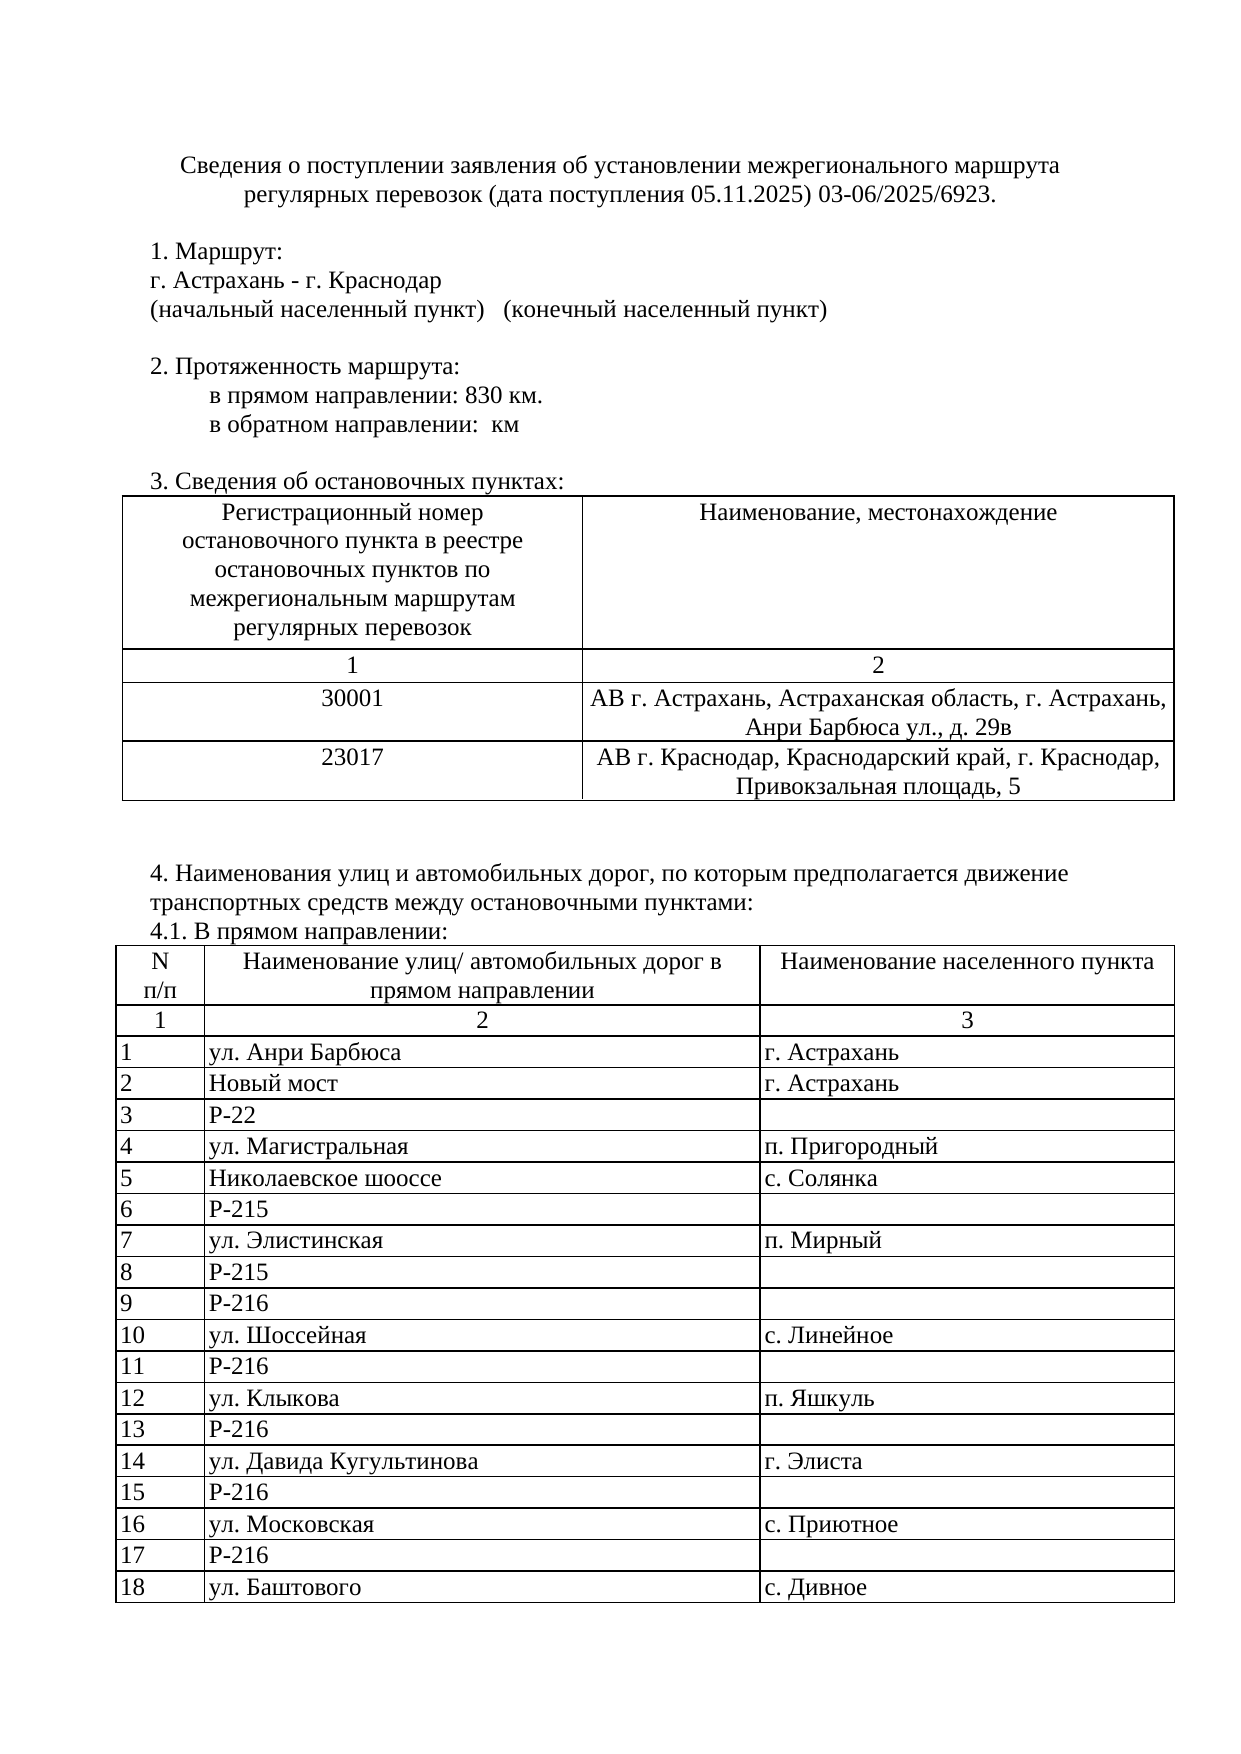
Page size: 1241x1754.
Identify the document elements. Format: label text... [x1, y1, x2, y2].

table_cell ул. Московская [205, 1509, 759, 1539]
table_cell 17 [117, 1540, 204, 1570]
text 1. Маршрут: [150, 236, 1090, 265]
table_cell с. Приютное [761, 1509, 1174, 1539]
table_cell 23017 [123, 742, 582, 799]
table_cell [761, 1100, 1174, 1130]
table_cell с. Солянка [761, 1163, 1174, 1193]
table_cell 10 [117, 1320, 204, 1350]
table_cell 6 [117, 1194, 204, 1224]
table_cell ул. Шоссейная [205, 1320, 759, 1350]
table_cell 11 [117, 1352, 204, 1381]
table_cell 1 [117, 1006, 204, 1035]
text 4.1. В прямом направлении: [150, 916, 1090, 945]
table_cell АВ г. Астрахань, Астраханская область, г. Астрахань, Анри Барбюса ул., д. 29в [583, 683, 1173, 740]
table_cell [761, 1257, 1174, 1287]
table_cell 14 [117, 1446, 204, 1476]
table_cell 2 [117, 1068, 204, 1098]
table_cell 18 [117, 1572, 204, 1602]
table_cell г. Элиста [761, 1446, 1174, 1476]
text в обратном направлении: км [150, 409, 1090, 437]
table_cell 3 [761, 1006, 1174, 1035]
table_cell Р-216 [205, 1415, 759, 1444]
table_cell Р-216 [205, 1352, 759, 1381]
table_cell г. Астрахань [761, 1037, 1174, 1067]
table_cell ул. Клыкова [205, 1383, 759, 1413]
table_cell 7 [117, 1226, 204, 1256]
table_cell [761, 1289, 1174, 1318]
table_header Наименование улиц/ автомобильных дорог в прямом направлении [205, 946, 759, 1004]
table_cell [761, 1352, 1174, 1381]
table_cell п. Мирный [761, 1226, 1174, 1256]
table_cell Новый мост [205, 1068, 759, 1098]
text 2. Протяженность маршрута: [150, 351, 1090, 380]
table_cell Р-216 [205, 1477, 759, 1507]
table_cell ул. Элистинская [205, 1226, 759, 1256]
table_cell [761, 1477, 1174, 1507]
text (начальный населенный пункт) (конечный населенный пункт) [150, 294, 1090, 322]
table_cell 15 [117, 1477, 204, 1507]
table_cell АВ г. Краснодар, Краснодарский край, г. Краснодар, Привокзальная площадь, 5 [583, 742, 1173, 799]
table_header N п/п [117, 946, 204, 1004]
table_cell Р-22 [205, 1100, 759, 1130]
text г. Астрахань - г. Краснодар [150, 265, 1090, 294]
table_cell [761, 1415, 1174, 1444]
text Сведения о поступлении заявления об установлении межрегионального маршрута регулярных перевозок (дата поступления 05.11.2025) 03-06/2025/6923. [150, 150, 1090, 207]
table_cell [761, 1540, 1174, 1570]
table_cell ул. Баштового [205, 1572, 759, 1602]
table_cell 5 [117, 1163, 204, 1193]
table_cell Николаевское шооссе [205, 1163, 759, 1193]
table_cell Р-215 [205, 1257, 759, 1287]
text 4. Наименования улиц и автомобильных дорог, по которым предполагается движение транспортных средств между остановочными пунктами: [150, 858, 1090, 916]
text в прямом направлении: 830 км. [150, 380, 1090, 409]
table_cell [761, 1194, 1174, 1224]
table_cell 4 [117, 1131, 204, 1161]
table_header Наименование, местонахождение [583, 497, 1173, 648]
table_cell г. Астрахань [761, 1068, 1174, 1098]
table_cell 13 [117, 1415, 204, 1444]
table_cell 30001 [123, 683, 582, 740]
table_cell Р-216 [205, 1540, 759, 1570]
table_cell Р-216 [205, 1289, 759, 1318]
table_cell п. Яшкуль [761, 1383, 1174, 1413]
table_cell с. Дивное [761, 1572, 1174, 1602]
text 3. Сведения об остановочных пунктах: [150, 466, 1090, 495]
table_cell ул. Магистральная [205, 1131, 759, 1161]
table_cell с. Линейное [761, 1320, 1174, 1350]
table_cell Р-215 [205, 1194, 759, 1224]
table_cell 2 [583, 650, 1173, 681]
table_cell 1 [117, 1037, 204, 1067]
table_header Наименование населенного пункта [761, 946, 1174, 1004]
table_cell 3 [117, 1100, 204, 1130]
table_header Регистрационный номер остановочного пункта в реестре остановочных пунктов по межрегиональным маршрутам регулярных перевозок [123, 497, 582, 648]
table_cell 2 [205, 1006, 759, 1035]
table_cell 9 [117, 1289, 204, 1318]
table_cell 8 [117, 1257, 204, 1287]
table_cell ул. Давида Кугультинова [205, 1446, 759, 1476]
table_cell 12 [117, 1383, 204, 1413]
table_cell ул. Анри Барбюса [205, 1037, 759, 1067]
table_cell п. Пригородный [761, 1131, 1174, 1161]
table_cell 16 [117, 1509, 204, 1539]
table_cell 1 [123, 650, 582, 681]
